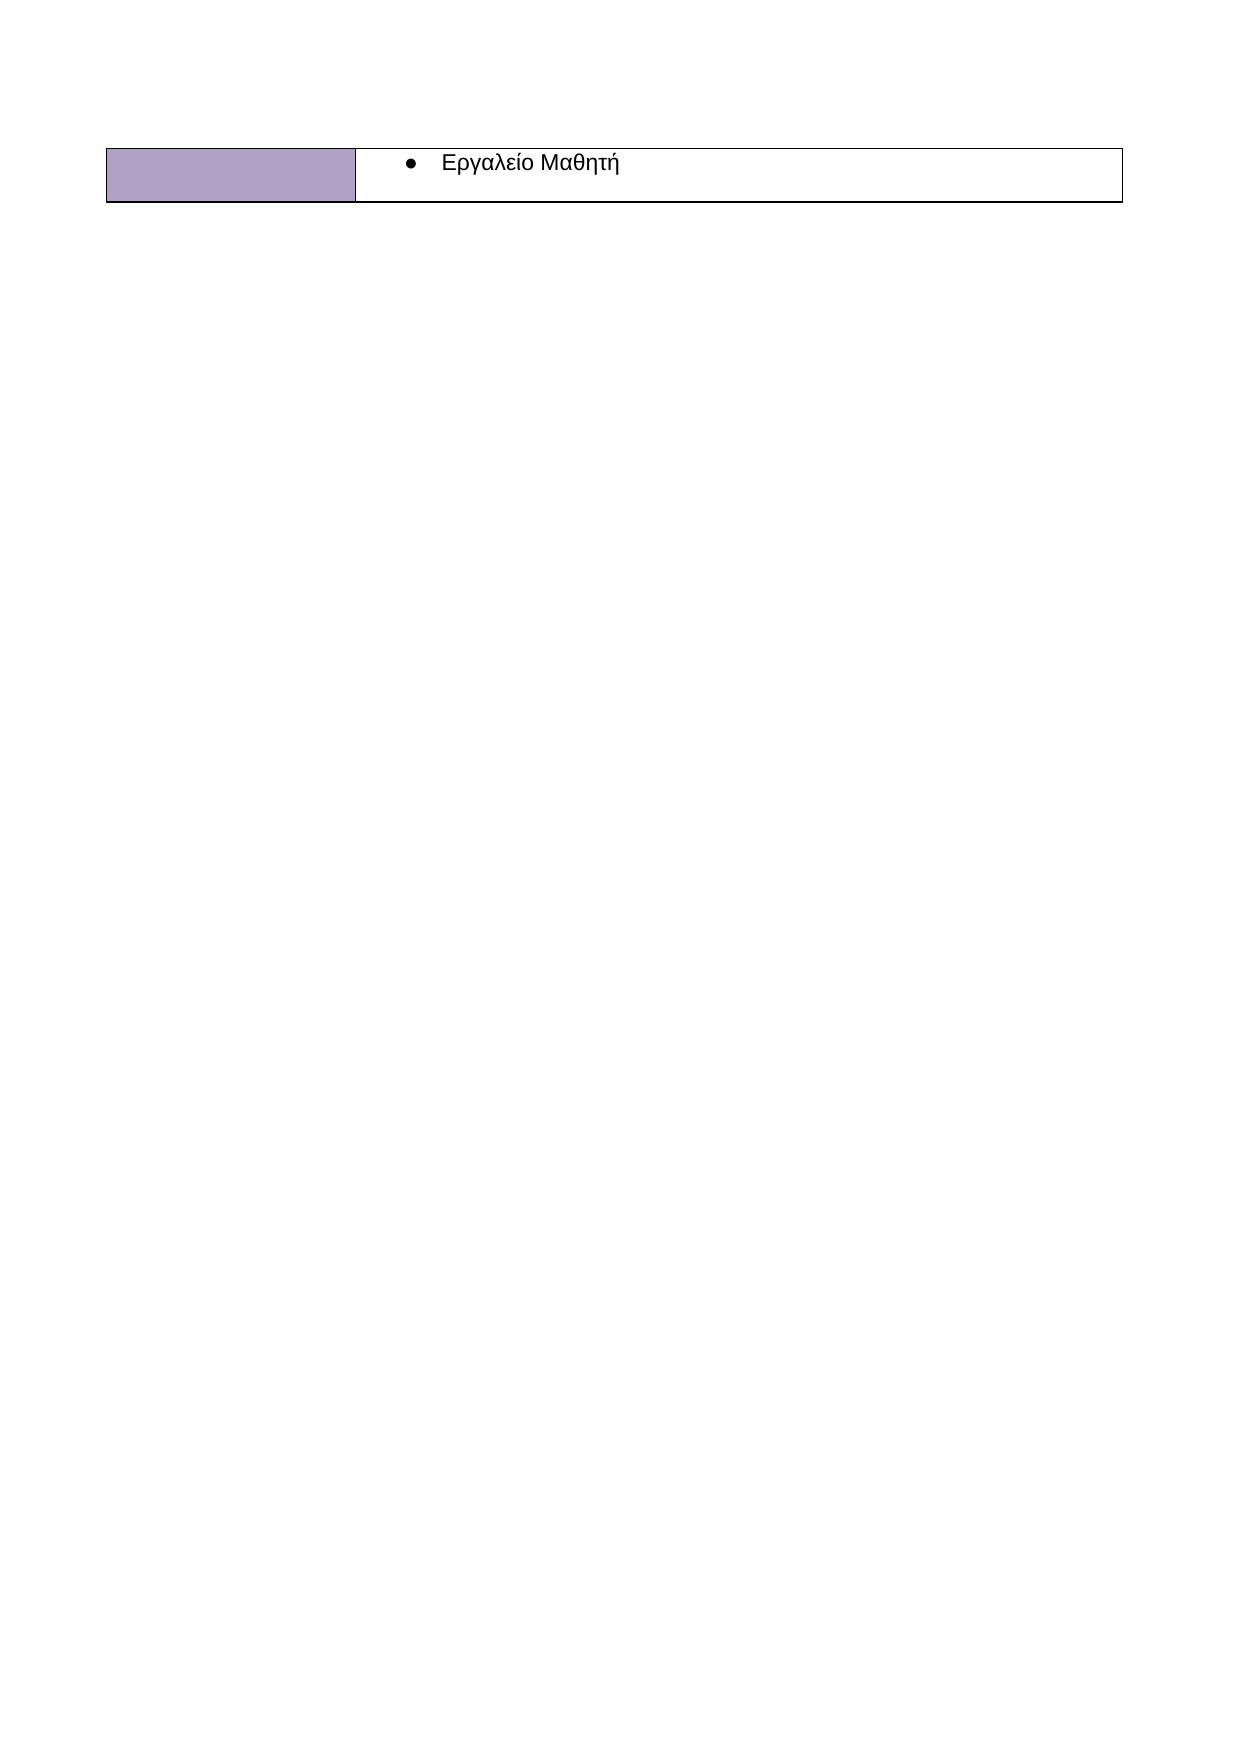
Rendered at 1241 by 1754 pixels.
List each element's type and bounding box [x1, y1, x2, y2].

table_cell [107, 149, 355, 201]
table_cell [356, 149, 1122, 201]
